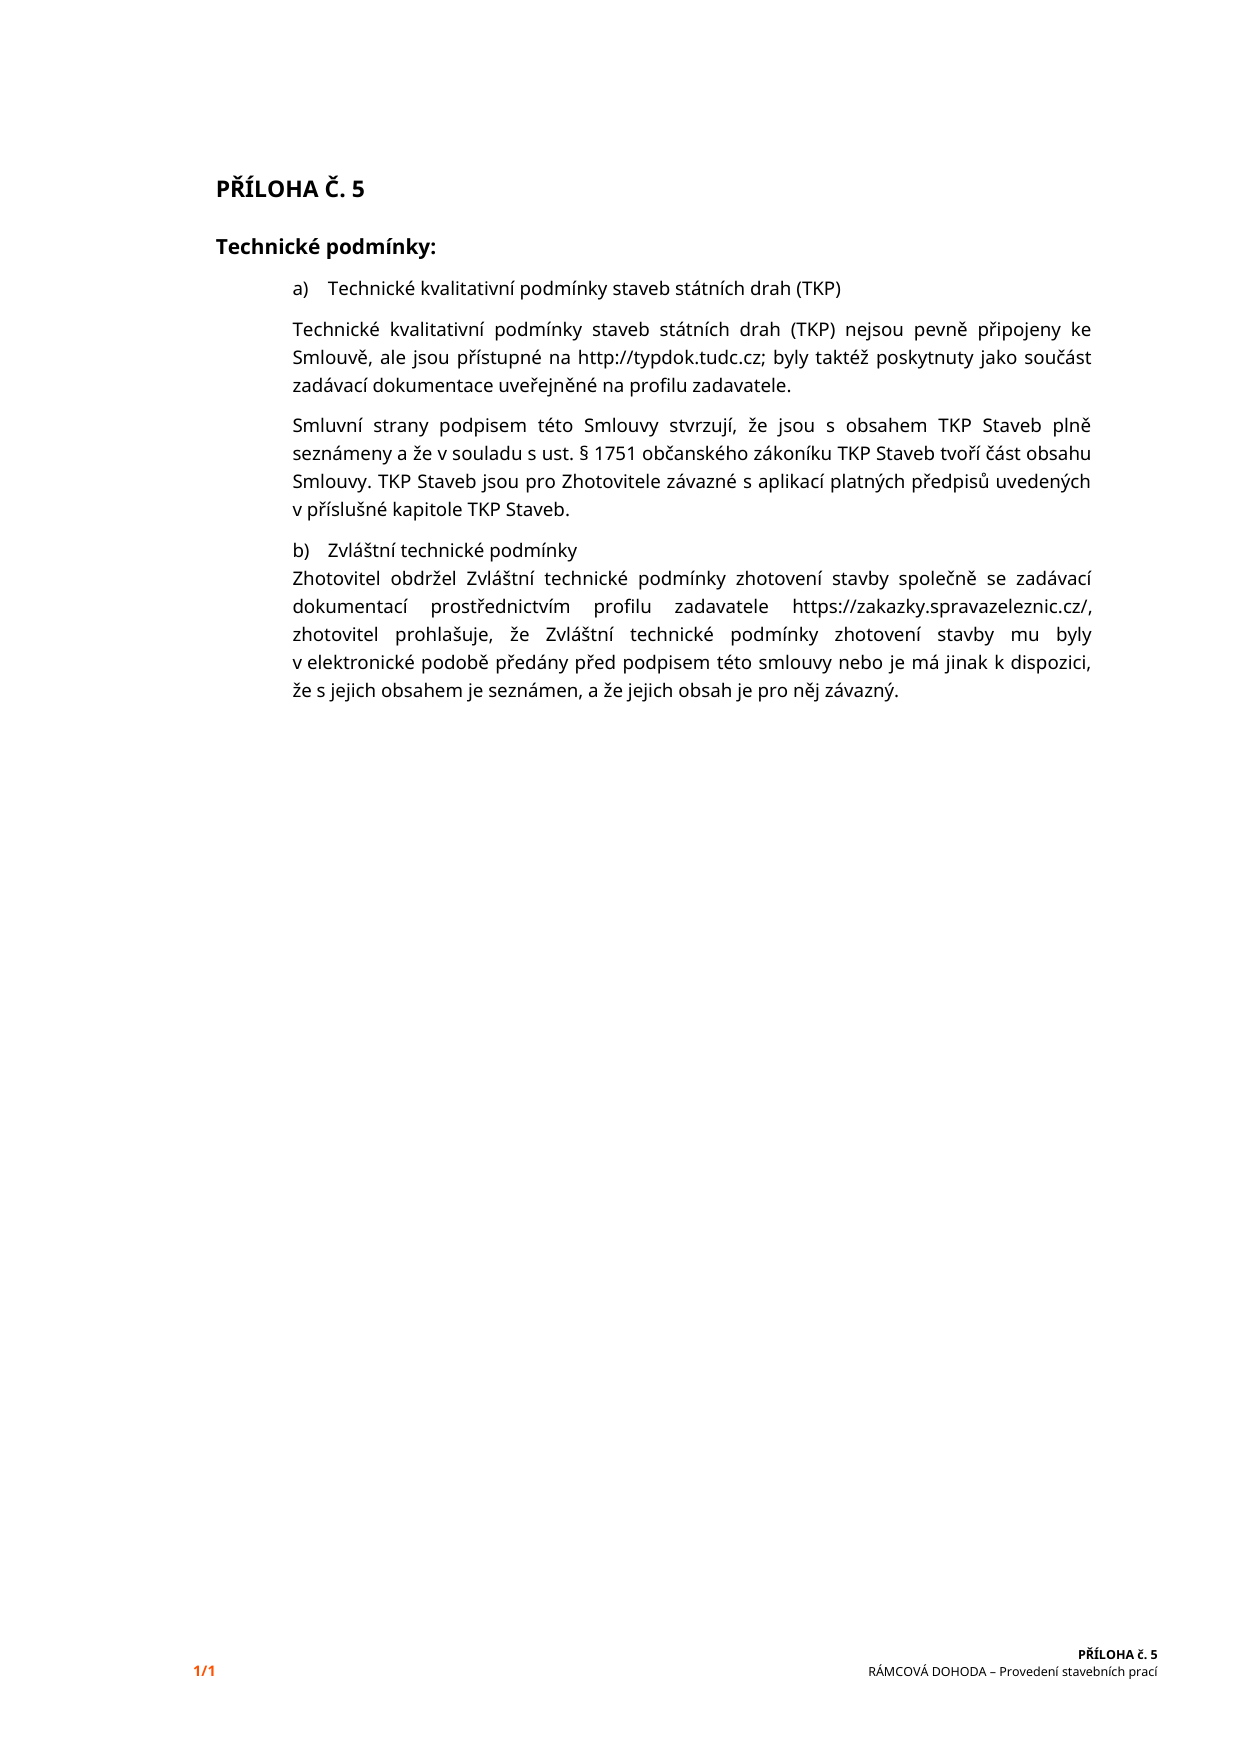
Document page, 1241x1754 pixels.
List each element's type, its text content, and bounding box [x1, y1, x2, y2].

text Příloha č. 5 [216, 172, 1093, 204]
text Technické kvalitativní podmínky staveb státních drah (TKP) nejsou pevně připojeny ke Smlouvě, ale jsou přístupné na http://typdok.tudc.cz; byly taktéž poskytnuty jako součást zadávací dokumentace uveřejněné na profilu zadavatele. [292, 316, 1093, 398]
list Technické kvalitativní podmínky staveb státních drah (TKP) [292, 276, 1093, 301]
text Smluvní strany podpisem této Smlouvy stvrzují, že jsou s obsahem TKP Staveb plně seznámeny a že v souladu s ust. § 1751 občanského zákoníku TKP Staveb tvoří část obsahu Smlouvy. TKP Staveb jsou pro Zhotovitele závazné s aplikací platných předpisů uvedených v příslušné kapitole TKP Staveb. [292, 413, 1093, 522]
list Zhotovitel obdržel Zvláštní technické podmínky zhotovení stavby společně se zadávací dokumentací prostřednictvím profilu zadavatele https://zakazky.spravazeleznic.cz/, zhotovitel prohlašuje, že Zvláštní technické podmínky zhotovení stavby mu byly v elektronické podobě předány před podpisem této smlouvy nebo je má jinak k dispozici, že s jejich obsahem je seznámen, a že jejich obsah je pro něj závazný. [292, 565, 1093, 703]
text Zvláštní technické podmínky [292, 537, 1093, 563]
text Technické podmínky: [216, 232, 1093, 260]
